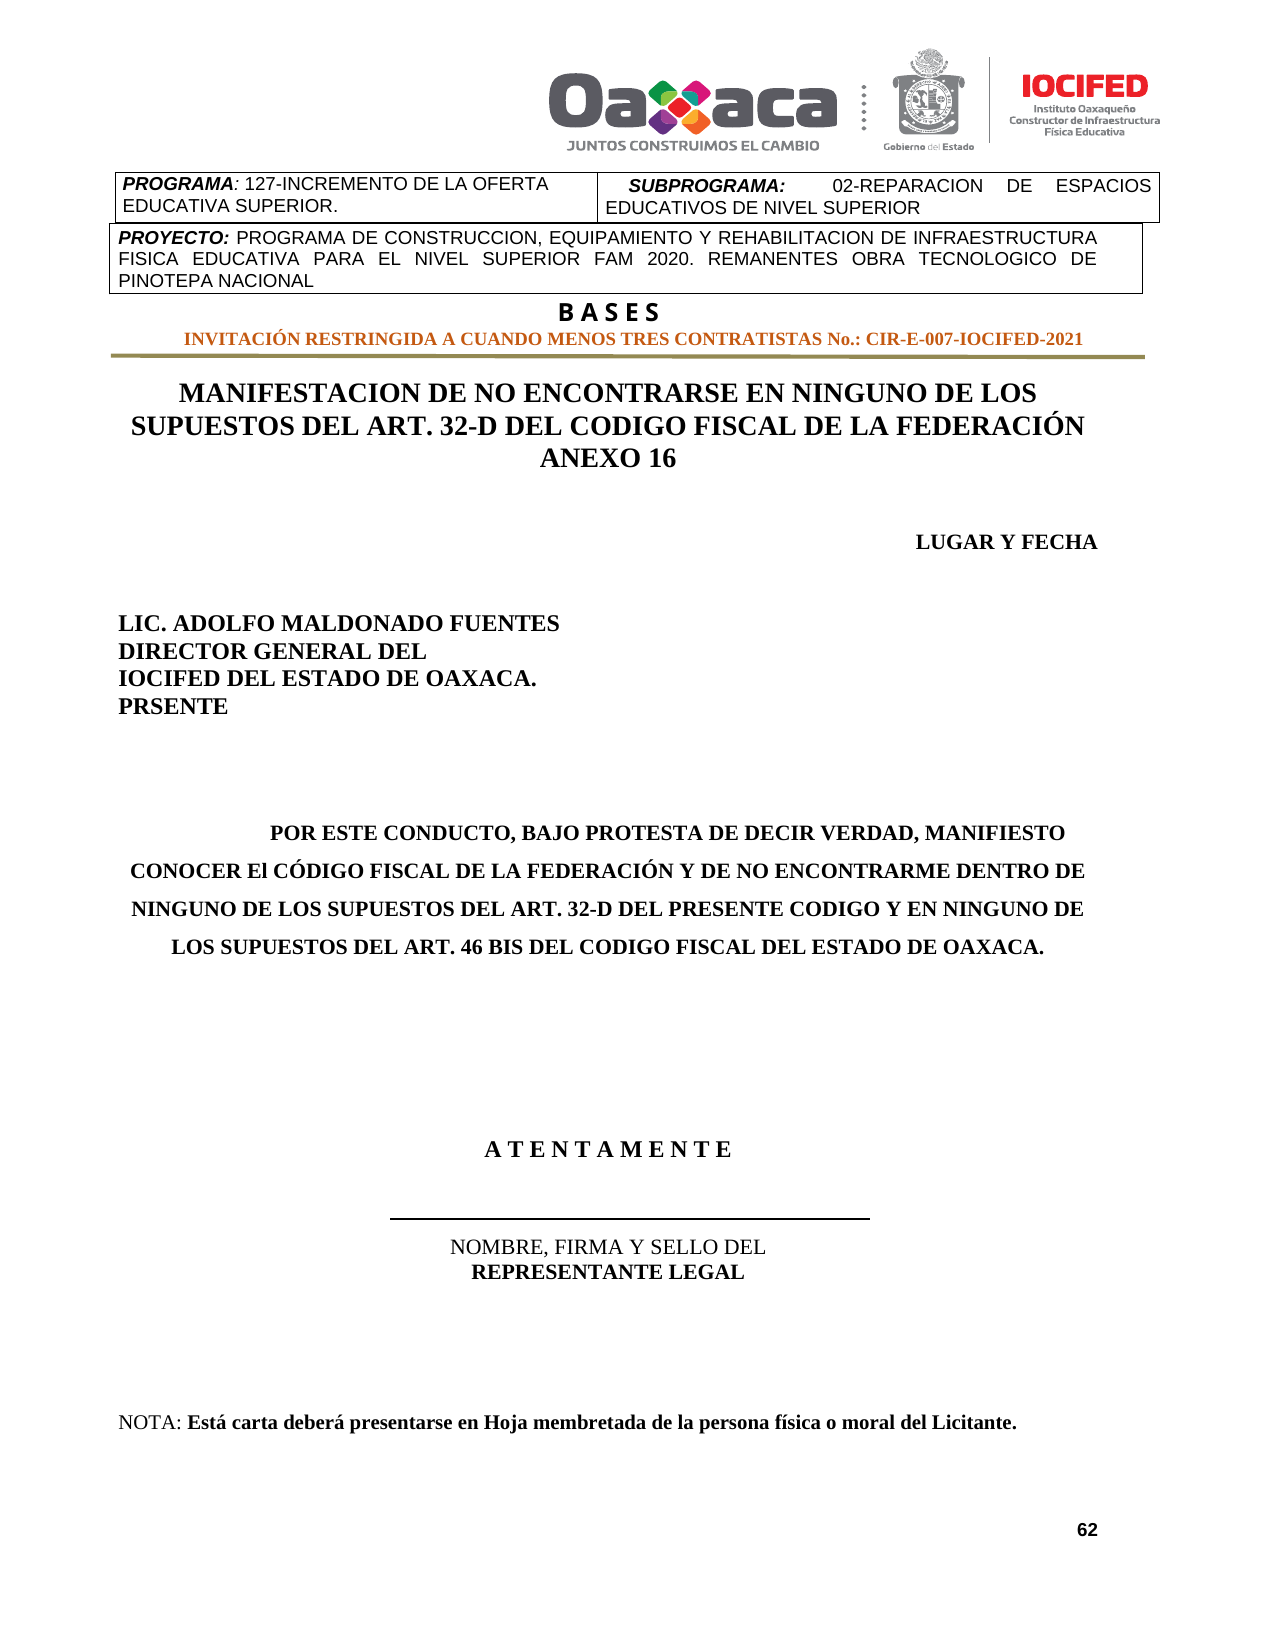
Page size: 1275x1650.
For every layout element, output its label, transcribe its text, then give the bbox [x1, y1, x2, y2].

text REPRESENTANTE LEGAL [118, 1259, 1098, 1284]
text MANIFESTACION DE NO ENCONTRARSE EN NINGUNO DE LOS SUPUESTOS DEL ART. 32-D DEL CODIGO FISCAL DE 16 [118, 376, 1098, 473]
subtitle A T E N T A M E N T E [118, 1135, 1098, 1163]
text LUGAR Y FECHA [118, 529, 1098, 554]
text LIC. ADOLFO MALDONADO FUENTES [118, 609, 1098, 637]
text IOCIFED DEL ESTADO DE OAXACA. [118, 664, 1098, 692]
text NOMBRE, FIRMA Y SELLO DEL [118, 1234, 1098, 1259]
text NOTA: Está carta deberá presentarse en Hoja membretada de la persona física o moral del Licitante. [118, 1410, 1098, 1434]
text POR ESTE CONDUCTO, BAJO PROTESTA DE DECIR VERDAD, MANIFIESTO CONOCER El CÓDIGO FISCAL DE DE NO ENCONTRARME DENTRO DE NINGUNO DE LOS SUPUESTOS DEL ART. 32-D DEL PRESENTE CODIGO Y EN NINGUNO DE LOS SUPUESTOS DEL ART. 46 BIS DEL CODIGO FISCAL DEL ESTADO DE OAXACA. [118, 820, 1098, 959]
text DIRECTOR GENERAL DEL [118, 637, 1098, 664]
text PRSENTE [118, 692, 1098, 719]
